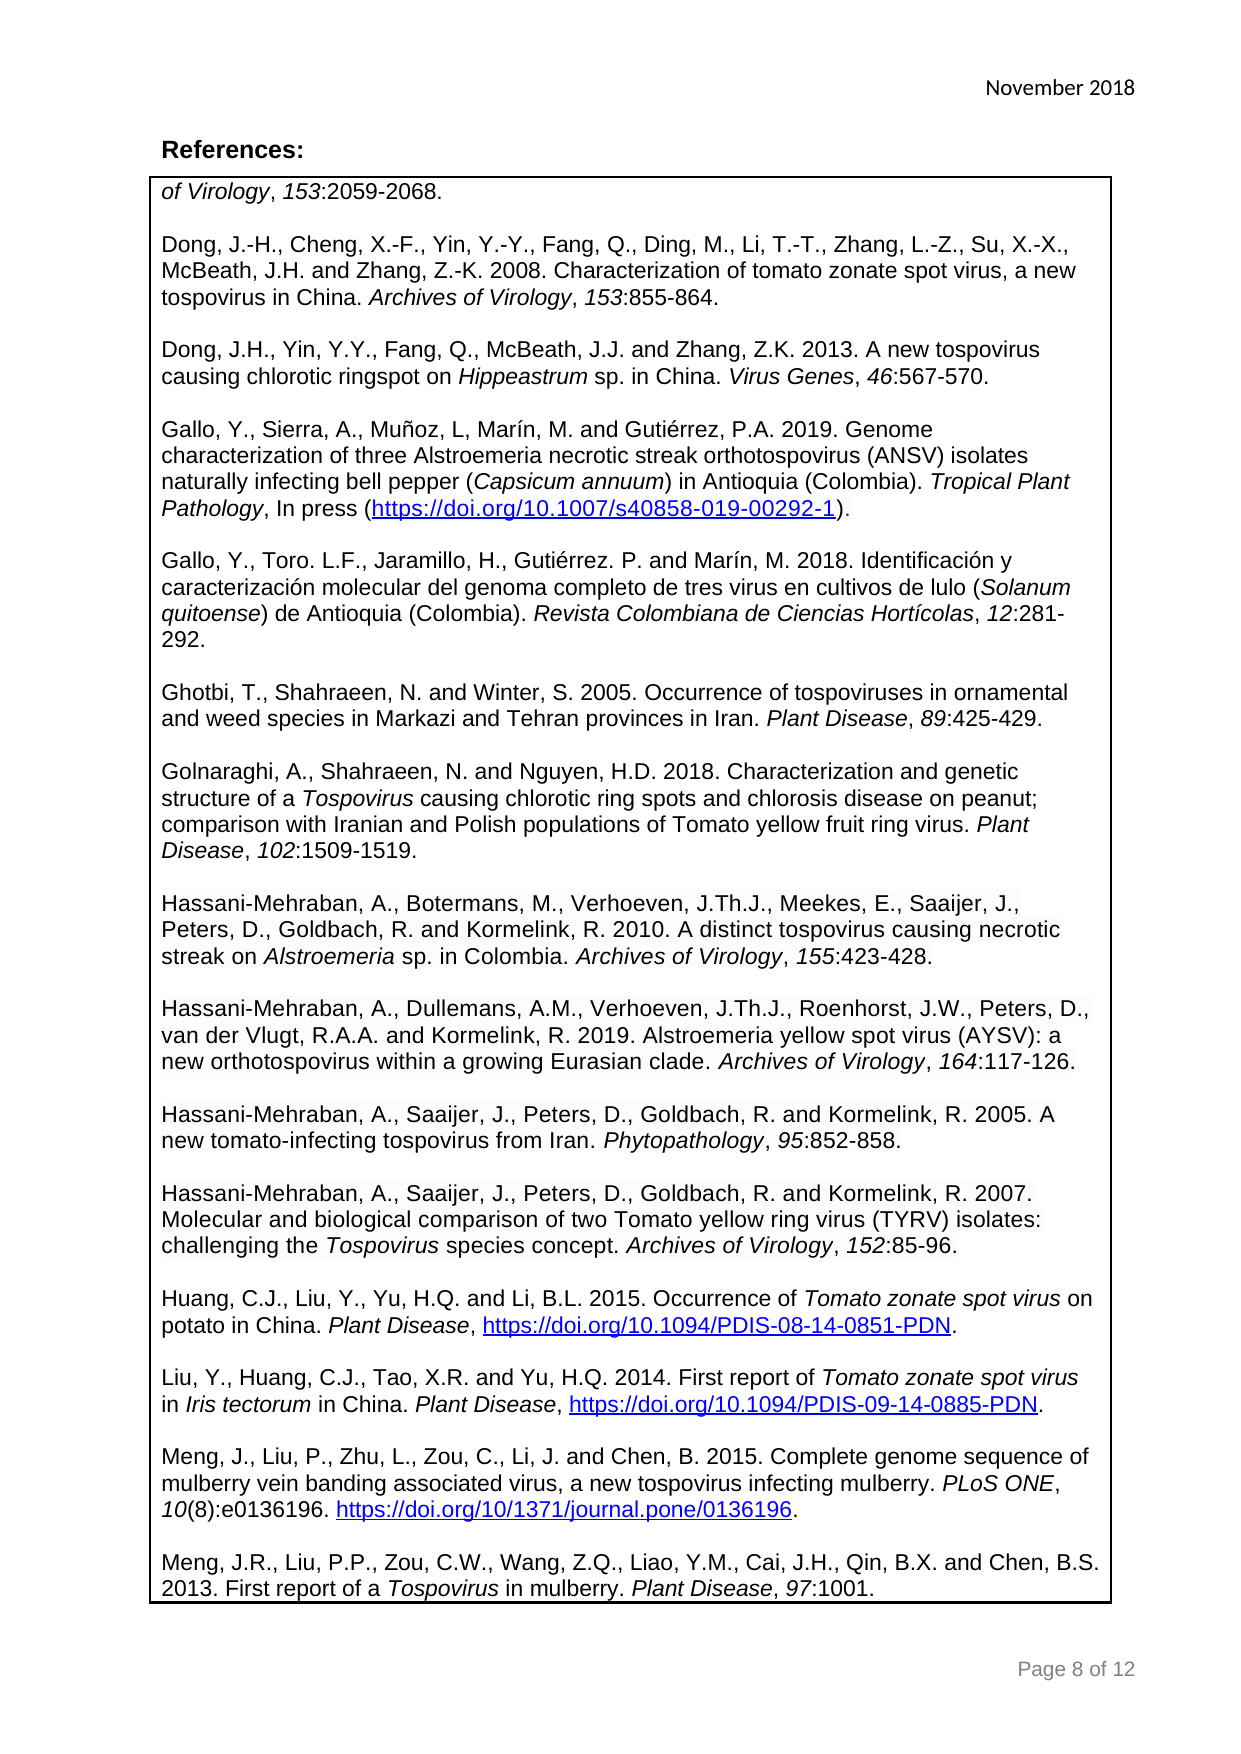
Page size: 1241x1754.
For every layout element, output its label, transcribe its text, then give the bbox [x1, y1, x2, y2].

table_header References: [150, 135, 1111, 176]
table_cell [151, 178, 1110, 1601]
